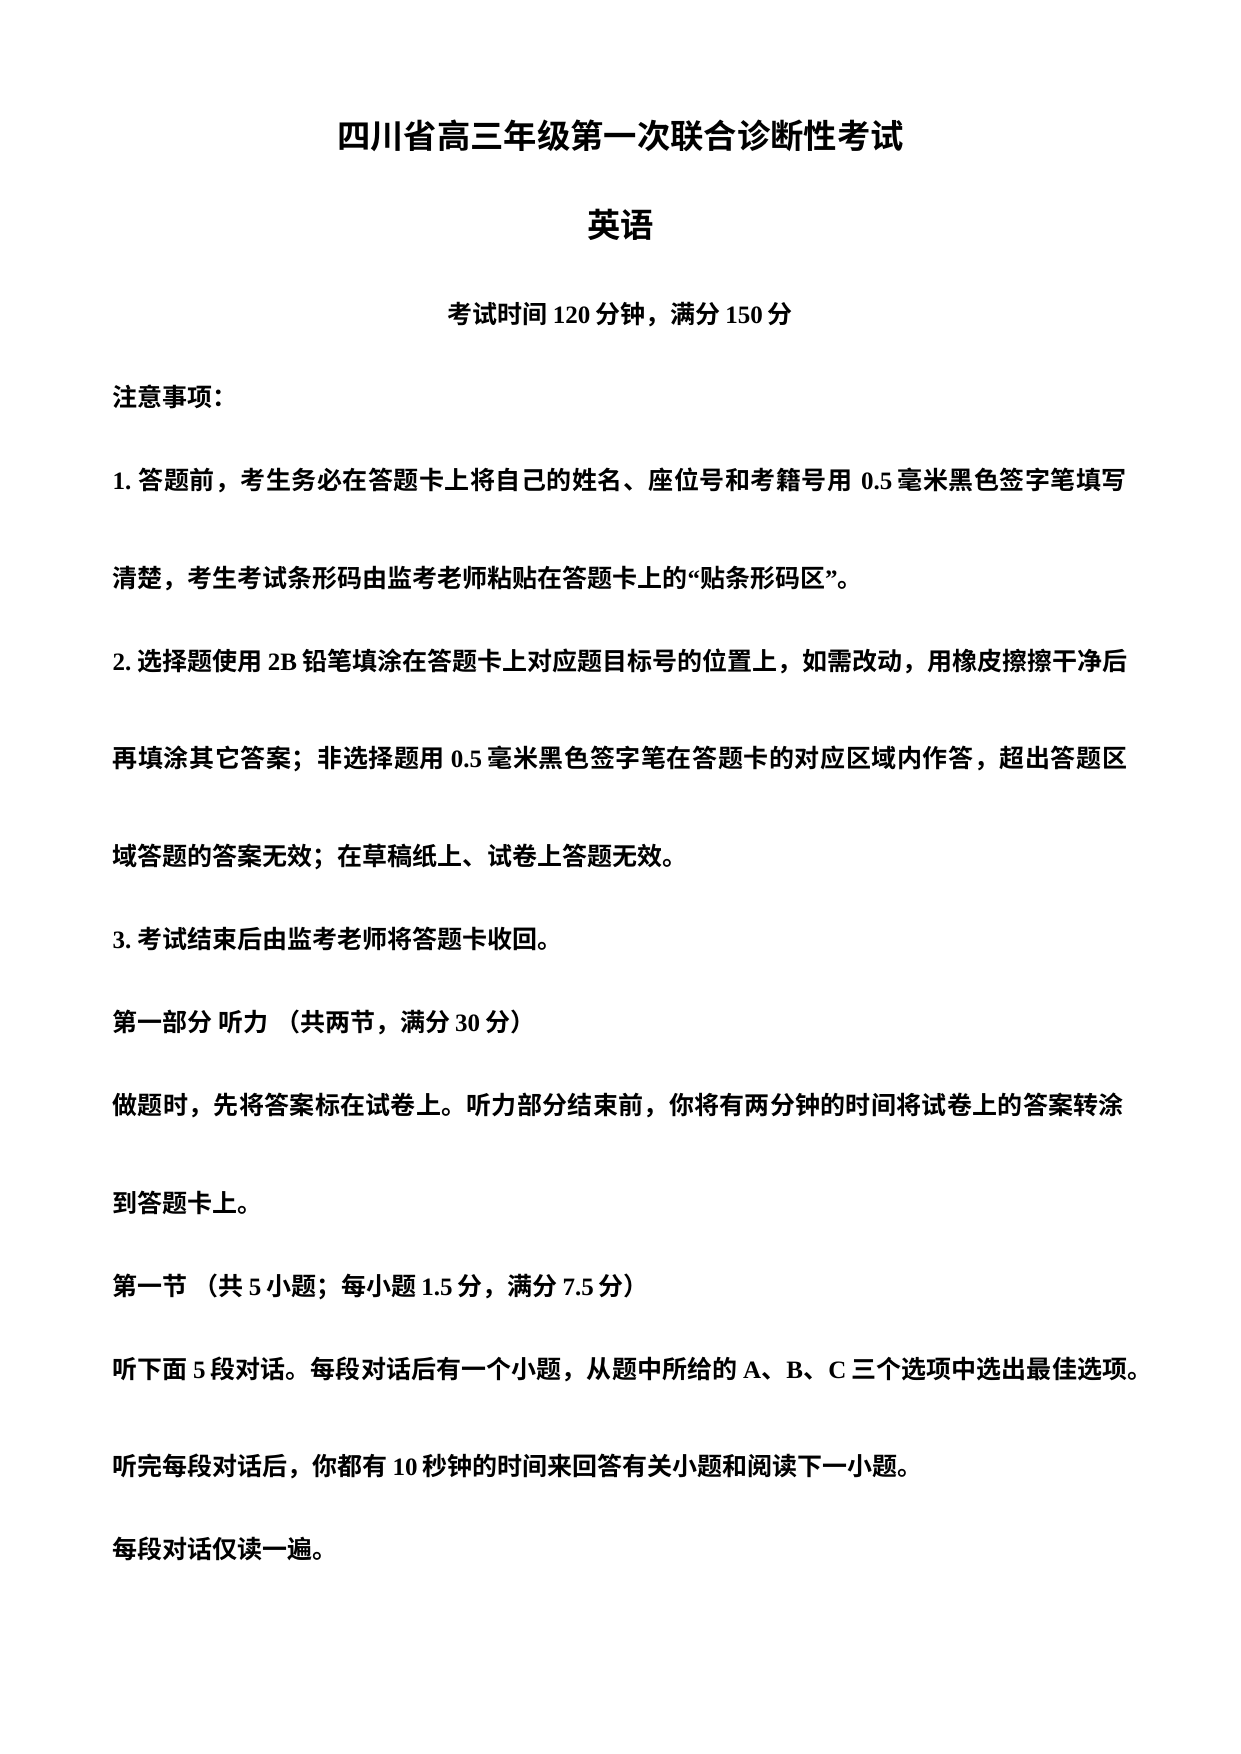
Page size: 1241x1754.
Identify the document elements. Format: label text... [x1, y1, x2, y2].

text 2. 选择题使用2B铅笔填涂在答题卡上对应题目标号的位置上，如需改动，用橡皮擦擦干净后再填涂其它答案；非选择题用0.5毫米黑色签字笔在答题卡的对应区域内作答，超出答题区域答题的答案无效；在草稿纸上、试卷上答题无效。 [112, 627, 1128, 887]
text 第一节 （共5小题；每小题1.5分，满分7.5分） [112, 1252, 1128, 1317]
text 注意事项： [112, 363, 1128, 428]
text 1. 答题前，考生务必在答题卡上将自己的姓名、座位号和考籍号用0.5毫米黑色签字笔填写清楚，考生考试条形码由监考老师粘贴在答题卡上的“贴条形码区”。 [112, 446, 1128, 609]
text 四川省高三年级第一次联合诊断性考试 [112, 102, 1128, 167]
text 听下面5段对话。每段对话后有一个小题，从题中所给的A、B、C三个选项中选出最佳选项。听完每段对话后，你都有10秒钟的时间来回答有关小题和阅读下一小题。 [112, 1335, 1128, 1497]
text 英语 [112, 191, 1128, 256]
text 每段对话仅读一遍。 [112, 1516, 1128, 1581]
text 3. 考试结束后由监考老师将答题卡收回。 [112, 905, 1128, 970]
text 第一部分 听力 （共两节，满分30分） [112, 988, 1128, 1053]
text 做题时，先将答案标在试卷上。听力部分结束前，你将有两分钟的时间将试卷上的答案转涂到答题卡上。 [112, 1071, 1128, 1234]
text 考试时间120分钟，满分150分 [112, 280, 1128, 345]
